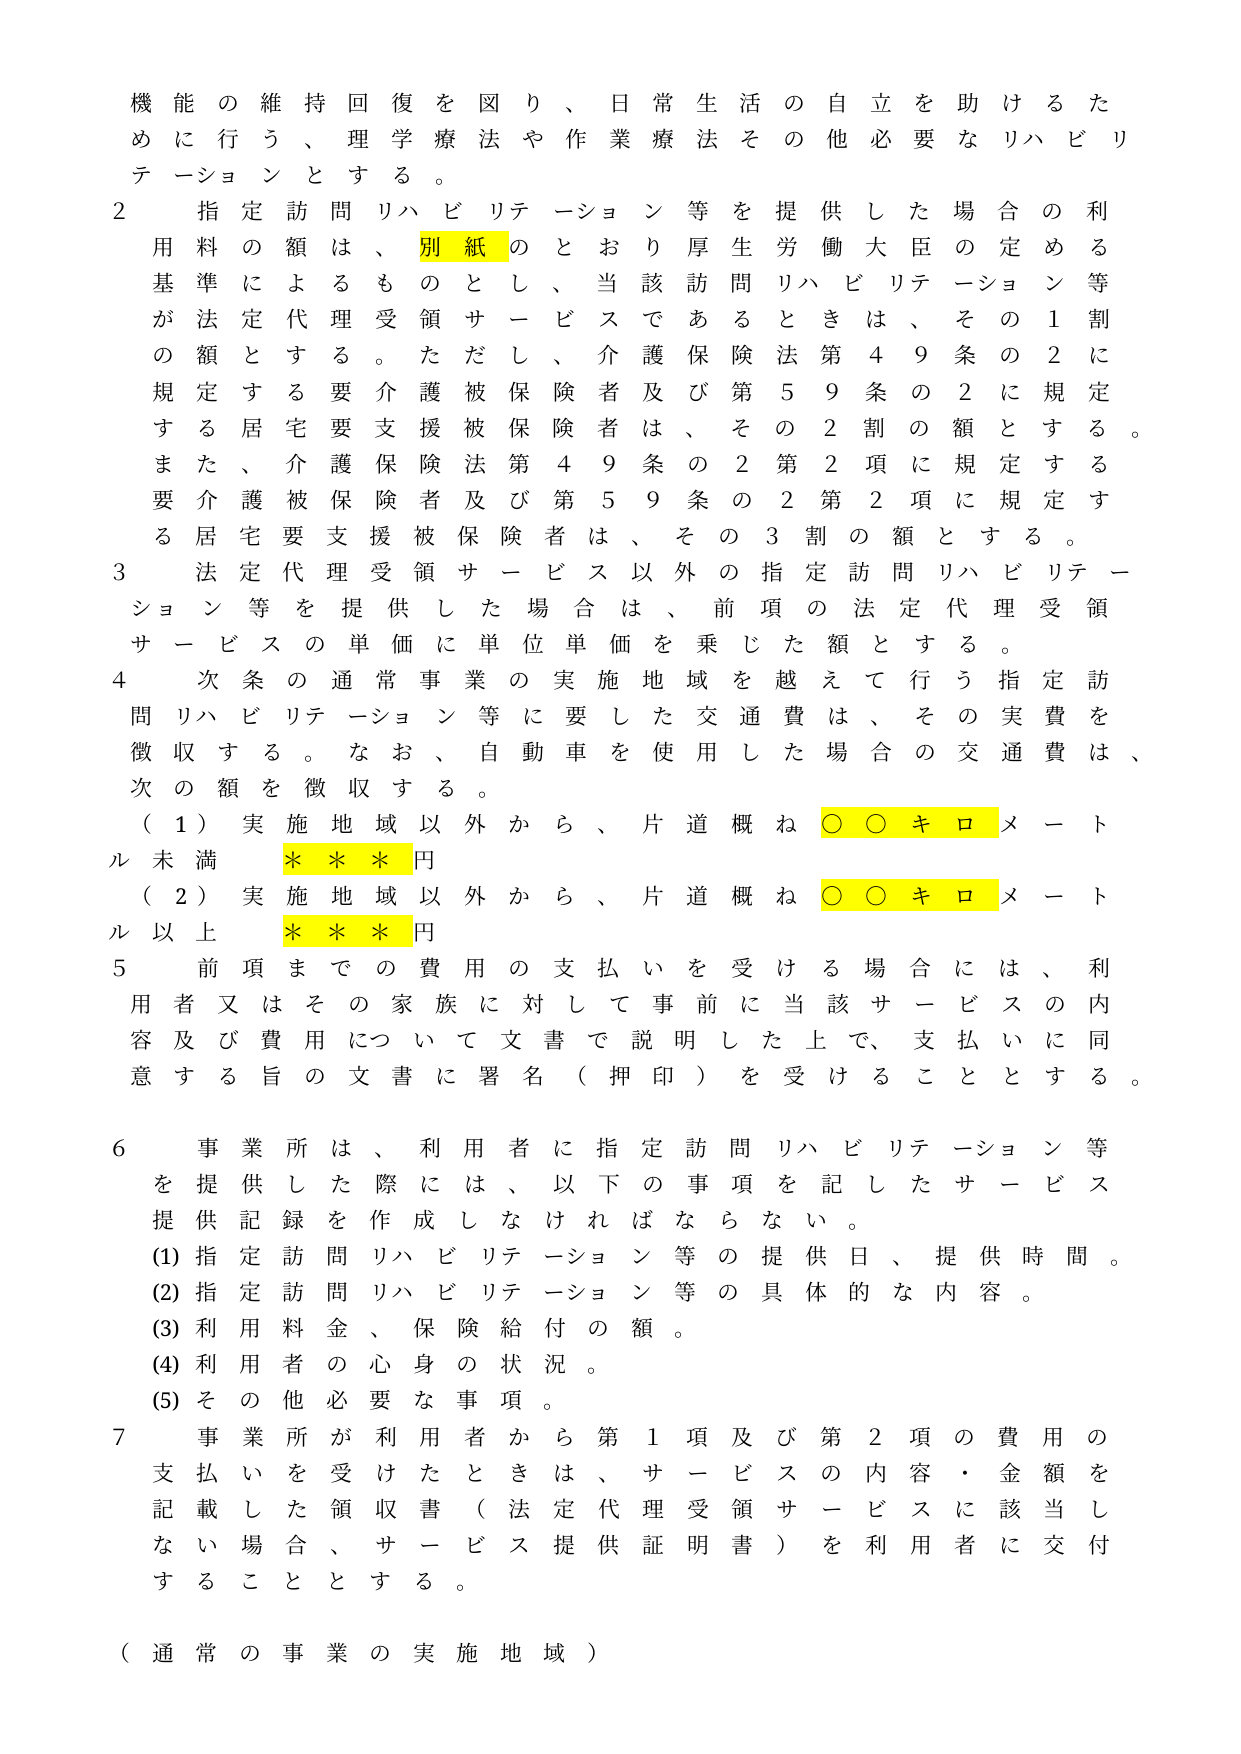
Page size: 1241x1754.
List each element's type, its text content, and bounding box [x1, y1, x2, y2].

text (5) その他必要な事項。 [130, 1382, 1132, 1418]
text (3) 利用料金、保険給付の額。 [130, 1309, 1132, 1346]
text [108, 84, 1132, 192]
text ３ 法定代理受領サービス以外の指定訪問リハビリテーション等を提供した場合は、前項の法定代理受領サービスの単価に単位単価を乗じた額とする。 [108, 553, 1132, 661]
text (2) 指定訪問リハビリテーション等の具体的な内容。 [130, 1273, 1132, 1309]
text （1）実施地域以外から、片道概ね○○キロメートル未満 ＊＊＊円 [108, 805, 1132, 877]
text （2）実施地域以外から、片道概ね○○キロメートル以上 ＊＊＊円 [108, 877, 1132, 949]
text ５ 前項までの費用の支払いを受ける場合には、利用者又はその家族に対して事前に当該サービスの内容及び費用について文書で説明した上で、支払いに同意する旨の文書に署名（押印）を受けることとする。 [108, 949, 1132, 1129]
text (4) 利用者の心身の状況。 [130, 1346, 1132, 1382]
text ２ 指定訪問リハビリテーション等を提供した場合の利用料の額は、別紙のとおり厚生労働大臣の定める基準によるものとし、当該訪問リハビリテーション等が法定代理受領サービスであるときは、その１割の額とする。ただし、介護保険法第４９条の２に規定する要介護被保険者及び第５９条の２に規定する居宅要支援被保険者は、その２割の額とする。また、介護保険法第４９条の２第２項に規定する要介護被保険者及び第５９条の２第２項に規定する居宅要支援被保険者は、その３割の額とする。 [108, 192, 1132, 553]
text ６ 事業所は、利用者に指定訪問リハビリテーション等を提供した際には、以下の事項を記したサービス提供記録を作成しなければならない。 [108, 1129, 1132, 1237]
text (1) 指定訪問リハビリテーション等の提供日、提供時間。 [130, 1237, 1132, 1273]
text ７ 事業所が利用者から第１項及び第２項の費用の支払いを受けたときは、サービスの内容・金額を記載した領収書（法定代理受領サービスに該当しない場合、サービス提供証明書）を利用者に交付することとする。 [108, 1418, 1132, 1598]
text ４ 次条の通常事業の実施地域を越えて行う指定訪問リハビリテーション等に要した交通費は、その実費を徴収する。なお、自動車を使用した場合の交通費は、次の額を徴収する。 [108, 661, 1132, 805]
text （通常の事業の実施地域） [108, 1634, 1132, 1670]
